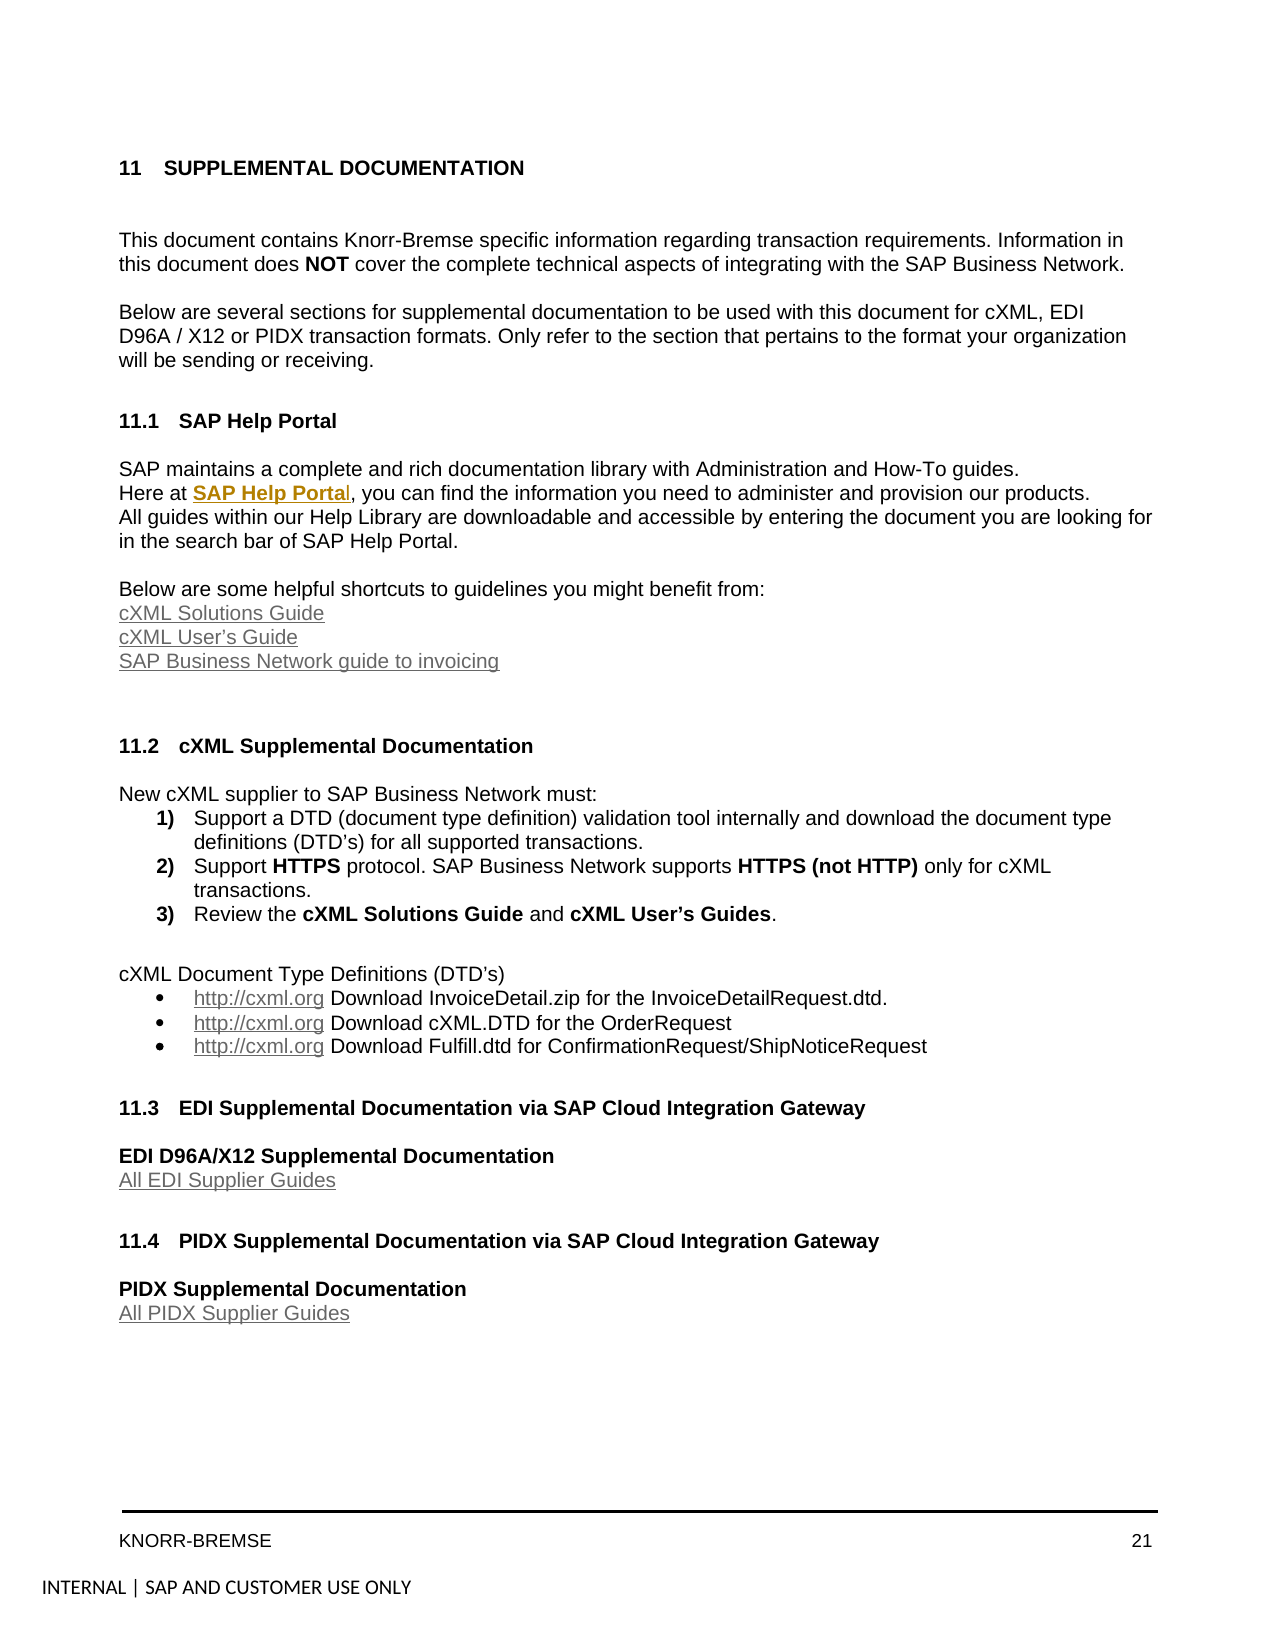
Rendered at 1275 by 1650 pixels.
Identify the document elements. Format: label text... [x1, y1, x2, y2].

text This document contains Knorr-Bremse specific information regarding transaction requirements. Information in this document does NOT cover the complete technical aspects of integrating with the SAP Business Network. [118, 228, 1156, 276]
text All guides within our Help Library are downloadable and accessible by entering the document you are looking for in the search bar of SAP Help Portal. [118, 505, 1156, 553]
list http://cxml.org Download InvoiceDetail.zip for the InvoiceDetailRequest.dtd. [156, 986, 1156, 1010]
text EDI D96A/X12 Supplemental Documentation All EDI Supplier Guides [118, 1144, 1156, 1192]
list Review the cXML Solutions Guide and cXML User’s Guides. [156, 902, 1156, 926]
subtitle SAP Help Portal [118, 409, 1156, 433]
text PIDX Supplemental Documentation All PIDX Supplier Guides [118, 1277, 1156, 1325]
text Here at SAP Help Portal, you can find the information you need to administer and provision our products. [118, 481, 1156, 505]
text Below are some helpful shortcuts to guidelines you might benefit from: [118, 577, 1156, 601]
text New cXML supplier to SAP Business Network must: [118, 782, 1156, 806]
text cXML User’s Guide [118, 625, 1156, 649]
text SAP Business Network guide to invoicing [118, 649, 1156, 673]
text cXML Document Type Definitions (DTD’s) [118, 962, 1156, 986]
text SAP maintains a complete and rich documentation library with Administration and How-To guides. [118, 457, 1156, 481]
list Support a DTD (document type definition) validation tool internally and download the document type definitions (DTD’s) for all supported transactions. [156, 806, 1156, 854]
subtitle PIDX Supplemental Documentation via SAP Cloud Integration Gateway [118, 1229, 1156, 1253]
list http://cxml.org Download cXML.DTD for the OrderRequest [156, 1010, 1156, 1034]
text Below are several sections for supplemental documentation to be used with this document for cXML, EDI [118, 300, 1156, 324]
subtitle cXML Supplemental Documentation [118, 734, 1156, 758]
subtitle Supplemental Documentation [118, 156, 1156, 180]
list Support HTTPS protocol. SAP Business Network supports HTTPS (not HTTP) only for cXML transactions. [156, 854, 1156, 902]
text D96A / X12 or PIDX transaction formats. Only refer to the section that pertains to the format your organization will be sending or receiving. [118, 324, 1156, 372]
text cXML Solutions Guide [118, 601, 1156, 625]
subtitle EDI Supplemental Documentation via SAP Cloud Integration Gateway [118, 1096, 1156, 1120]
list http://cxml.org Download Fulfill.dtd for ConfirmationRequest/ShipNoticeRequest [156, 1034, 1156, 1058]
